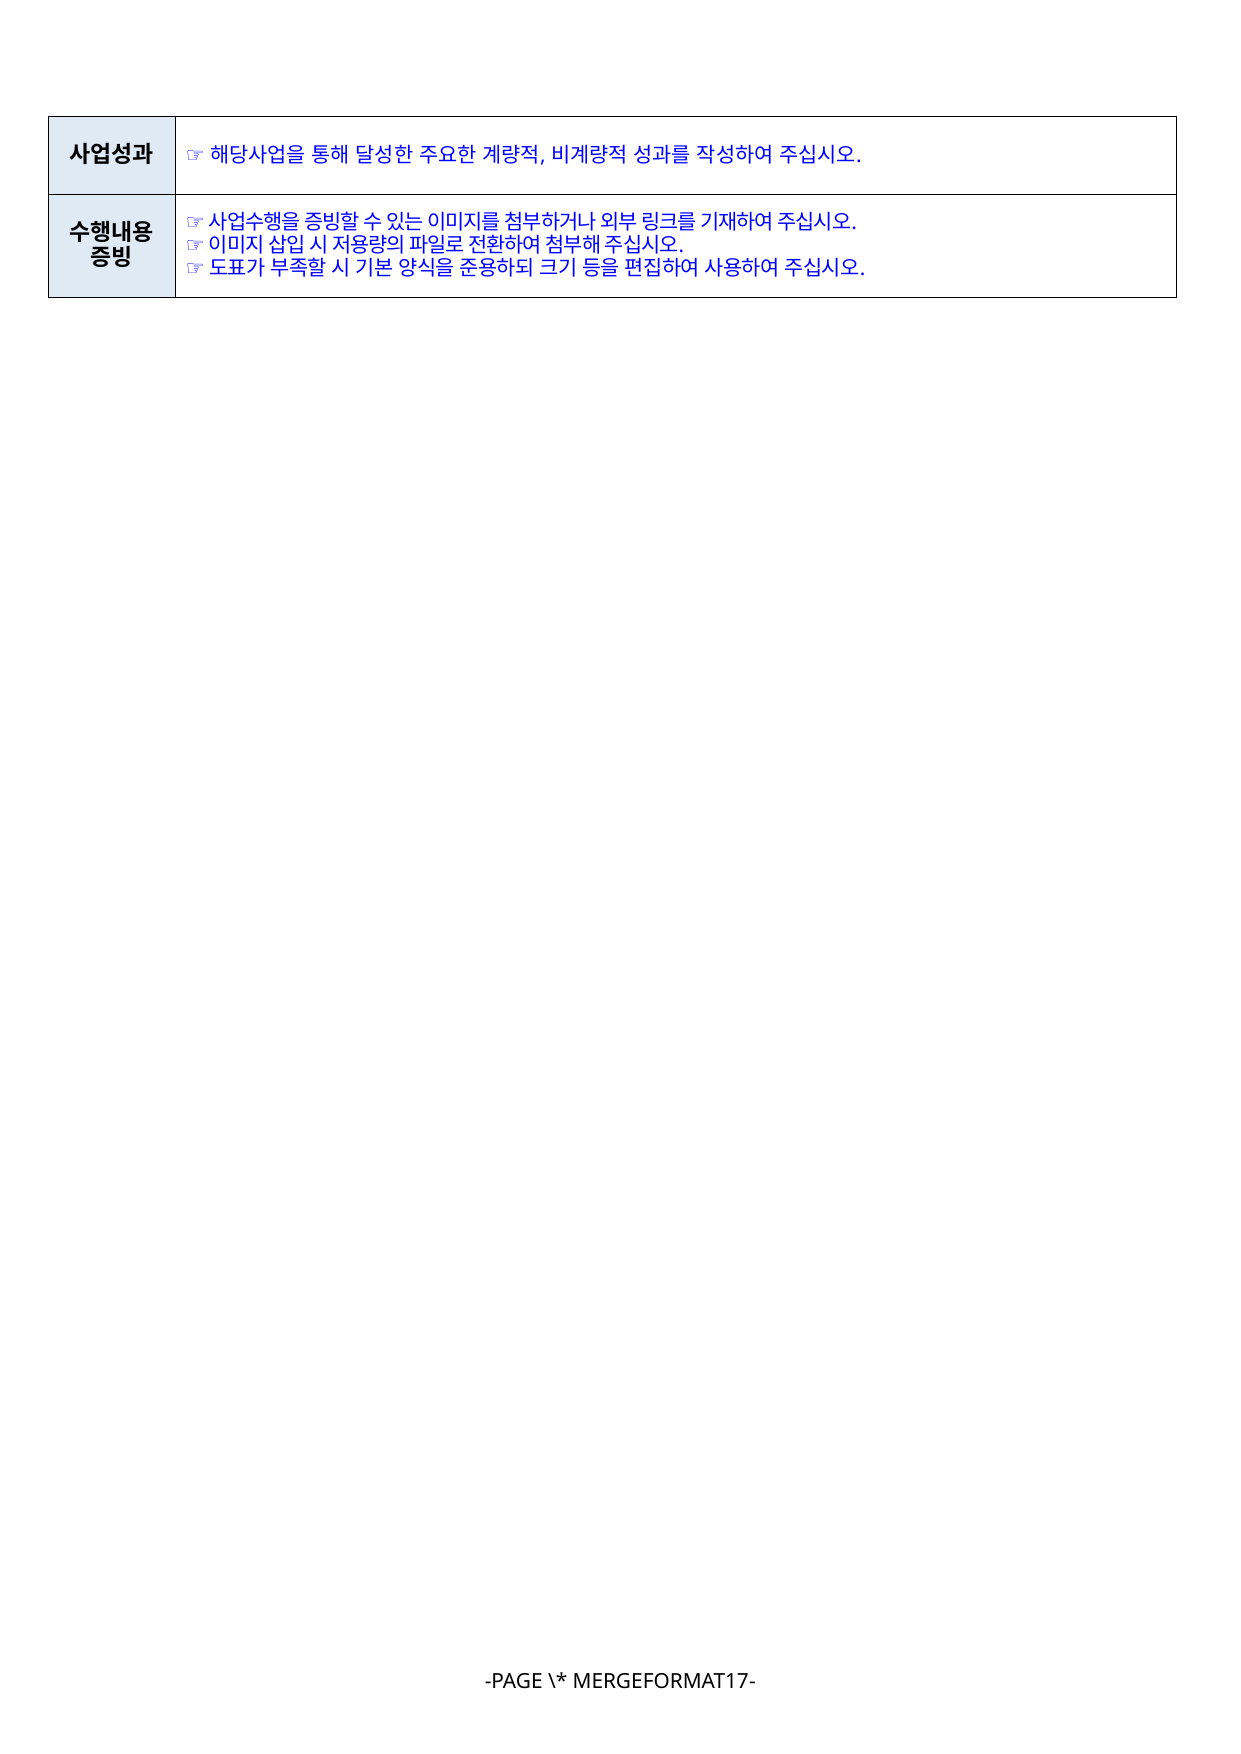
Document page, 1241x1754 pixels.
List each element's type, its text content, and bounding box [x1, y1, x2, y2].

table_cell ☞ 사업수행을 증빙할 수 있는 이미지를 첨부하거나 외부 링크를 기재하여 주십시오. ☞ 이미지 삽입 시 저용량의 파일로 전환하여 첨부해 주십시오. ☞ 도표가 부족할 시 기본 양식을 준용하되 크기 등을 편집하여 사용하여 주십시오. [176, 195, 1176, 297]
table_cell 수행내용 증빙 [49, 195, 175, 297]
table_cell 사업성과 [49, 117, 175, 194]
table_cell ☞ 해당사업을 통해 달성한 주요한 계량적, 비계량적 성과를 작성하여 주십시오. [176, 117, 1176, 194]
